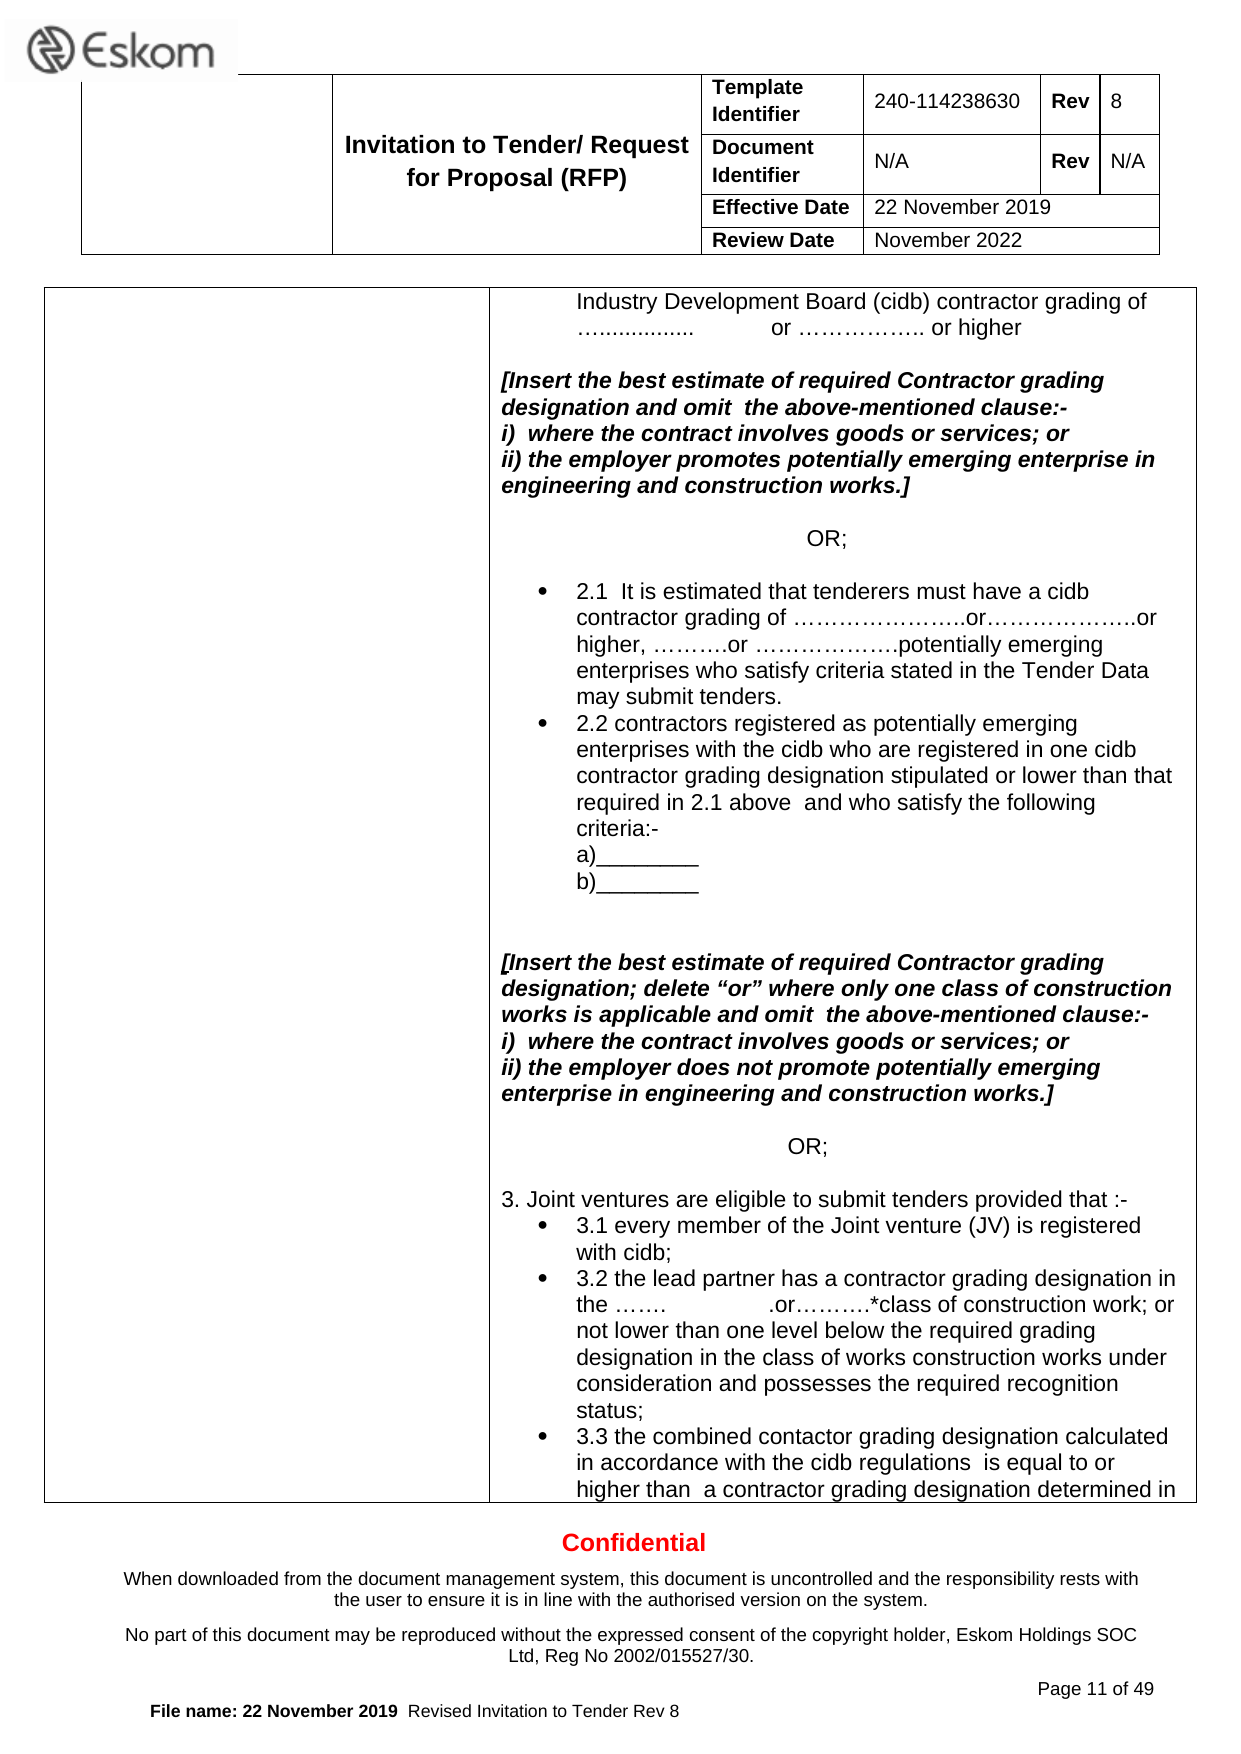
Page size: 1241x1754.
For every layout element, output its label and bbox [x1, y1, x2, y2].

table_cell [45, 288, 489, 1502]
table_cell [490, 288, 1196, 1502]
